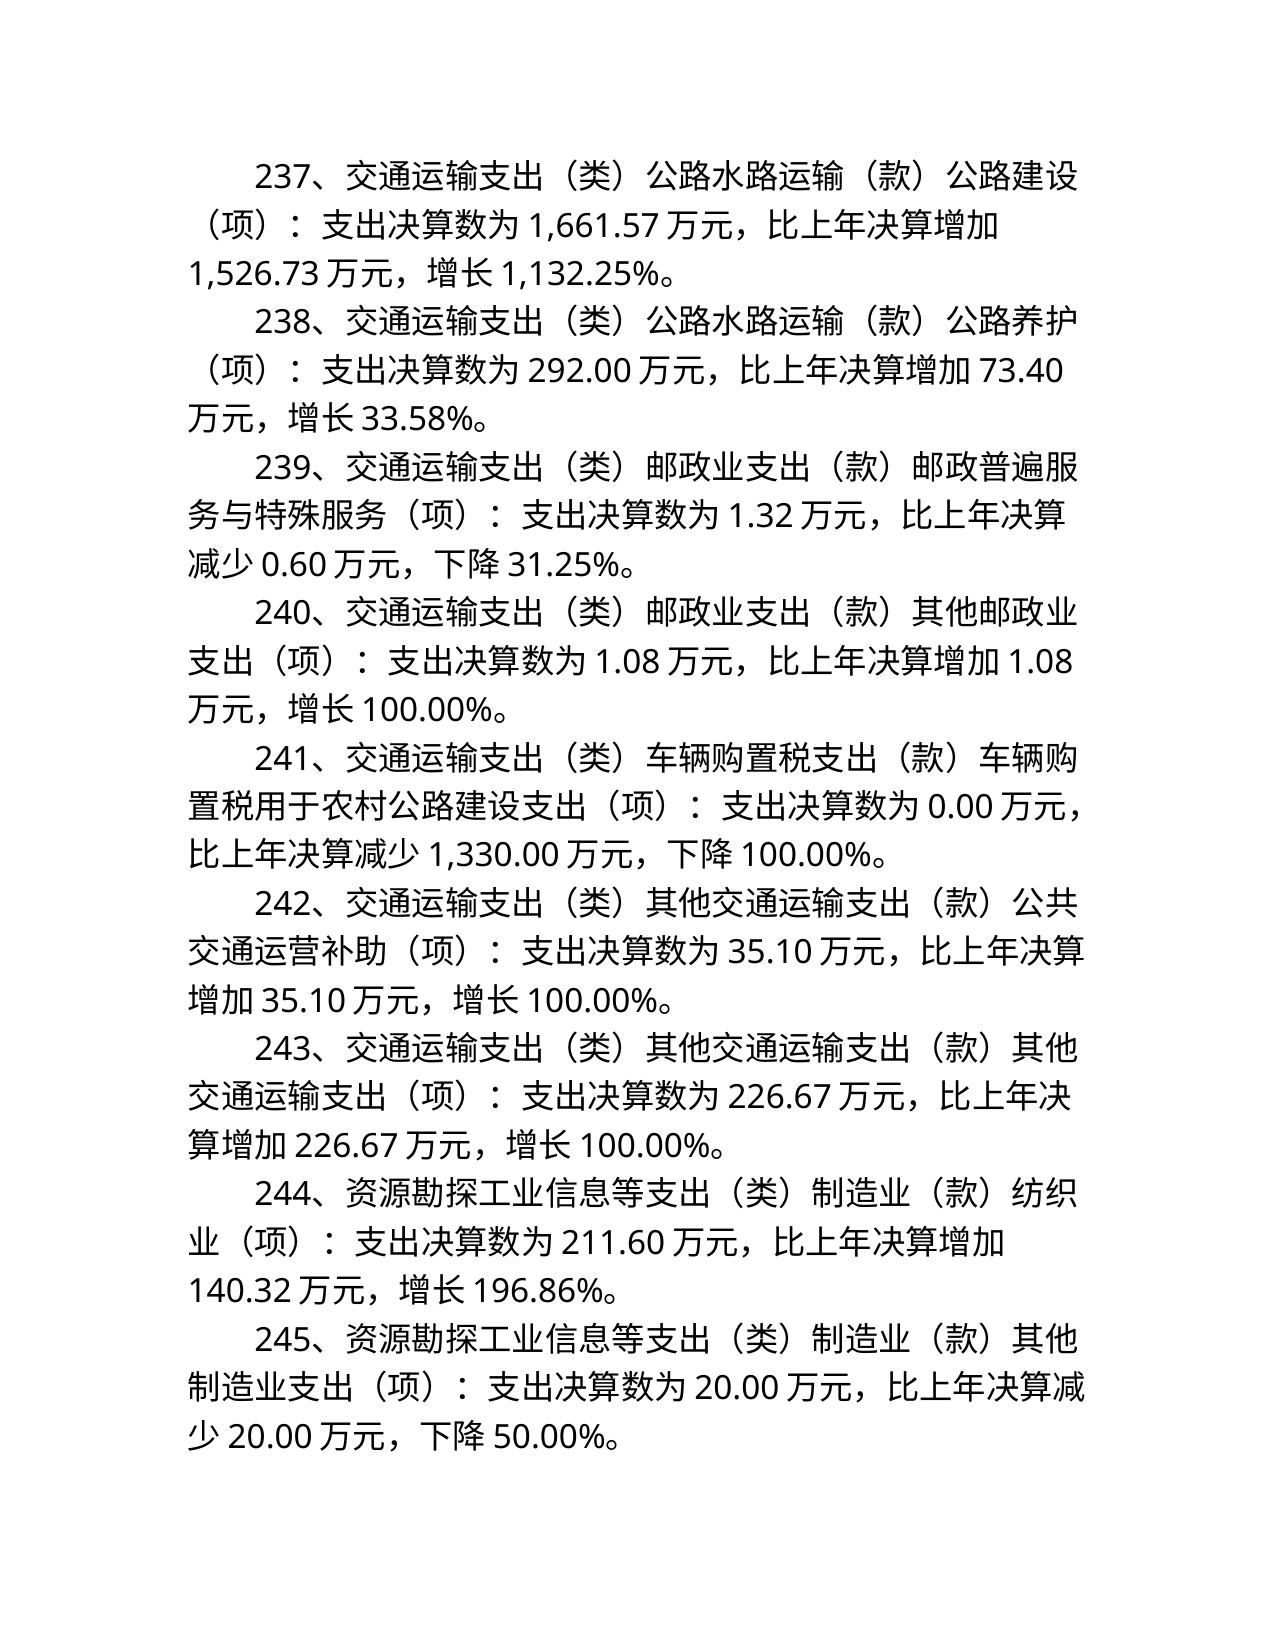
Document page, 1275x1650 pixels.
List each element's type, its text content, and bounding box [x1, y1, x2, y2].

text 237、交通运输支出（类）公路水路运输（款）公路建设（项）：支出决算数为1,661.57万元，比上年决算增加1,526.73万元，增长1,132.25%。 [187, 150, 1087, 295]
text 244、资源勘探工业信息等支出（类）制造业（款）纺织业（项）：支出决算数为211.60万元，比上年决算增加140.32万元，增长196.86%。 [187, 1167, 1087, 1312]
text 245、资源勘探工业信息等支出（类）制造业（款）其他制造业支出（项）：支出决算数为20.00万元，比上年决算减少20.00万元，下降50.00%。 [187, 1312, 1087, 1458]
text 240、交通运输支出（类）邮政业支出（款）其他邮政业支出（项）：支出决算数为1.08万元，比上年决算增加1.08万元，增长100.00%。 [187, 586, 1087, 731]
text 242、交通运输支出（类）其他交通运输支出（款）公共交通运营补助（项）：支出决算数为35.10万元，比上年决算增加35.10万元，增长100.00%。 [187, 877, 1087, 1022]
text 238、交通运输支出（类）公路水路运输（款）公路养护（项）：支出决算数为292.00万元，比上年决算增加73.40万元，增长33.58%。 [187, 295, 1087, 441]
text 239、交通运输支出（类）邮政业支出（款）邮政普遍服务与特殊服务（项）：支出决算数为1.32万元，比上年决算减少0.60万元，下降31.25%。 [187, 441, 1087, 586]
text 241、交通运输支出（类）车辆购置税支出（款）车辆购置税用于农村公路建设支出（项）：支出决算数为0.00万元，比上年决算减少1,330.00万元，下降100.00%。 [187, 731, 1087, 877]
text 243、交通运输支出（类）其他交通运输支出（款）其他交通运输支出（项）：支出决算数为226.67万元，比上年决算增加226.67万元，增长100.00%。 [187, 1022, 1087, 1167]
